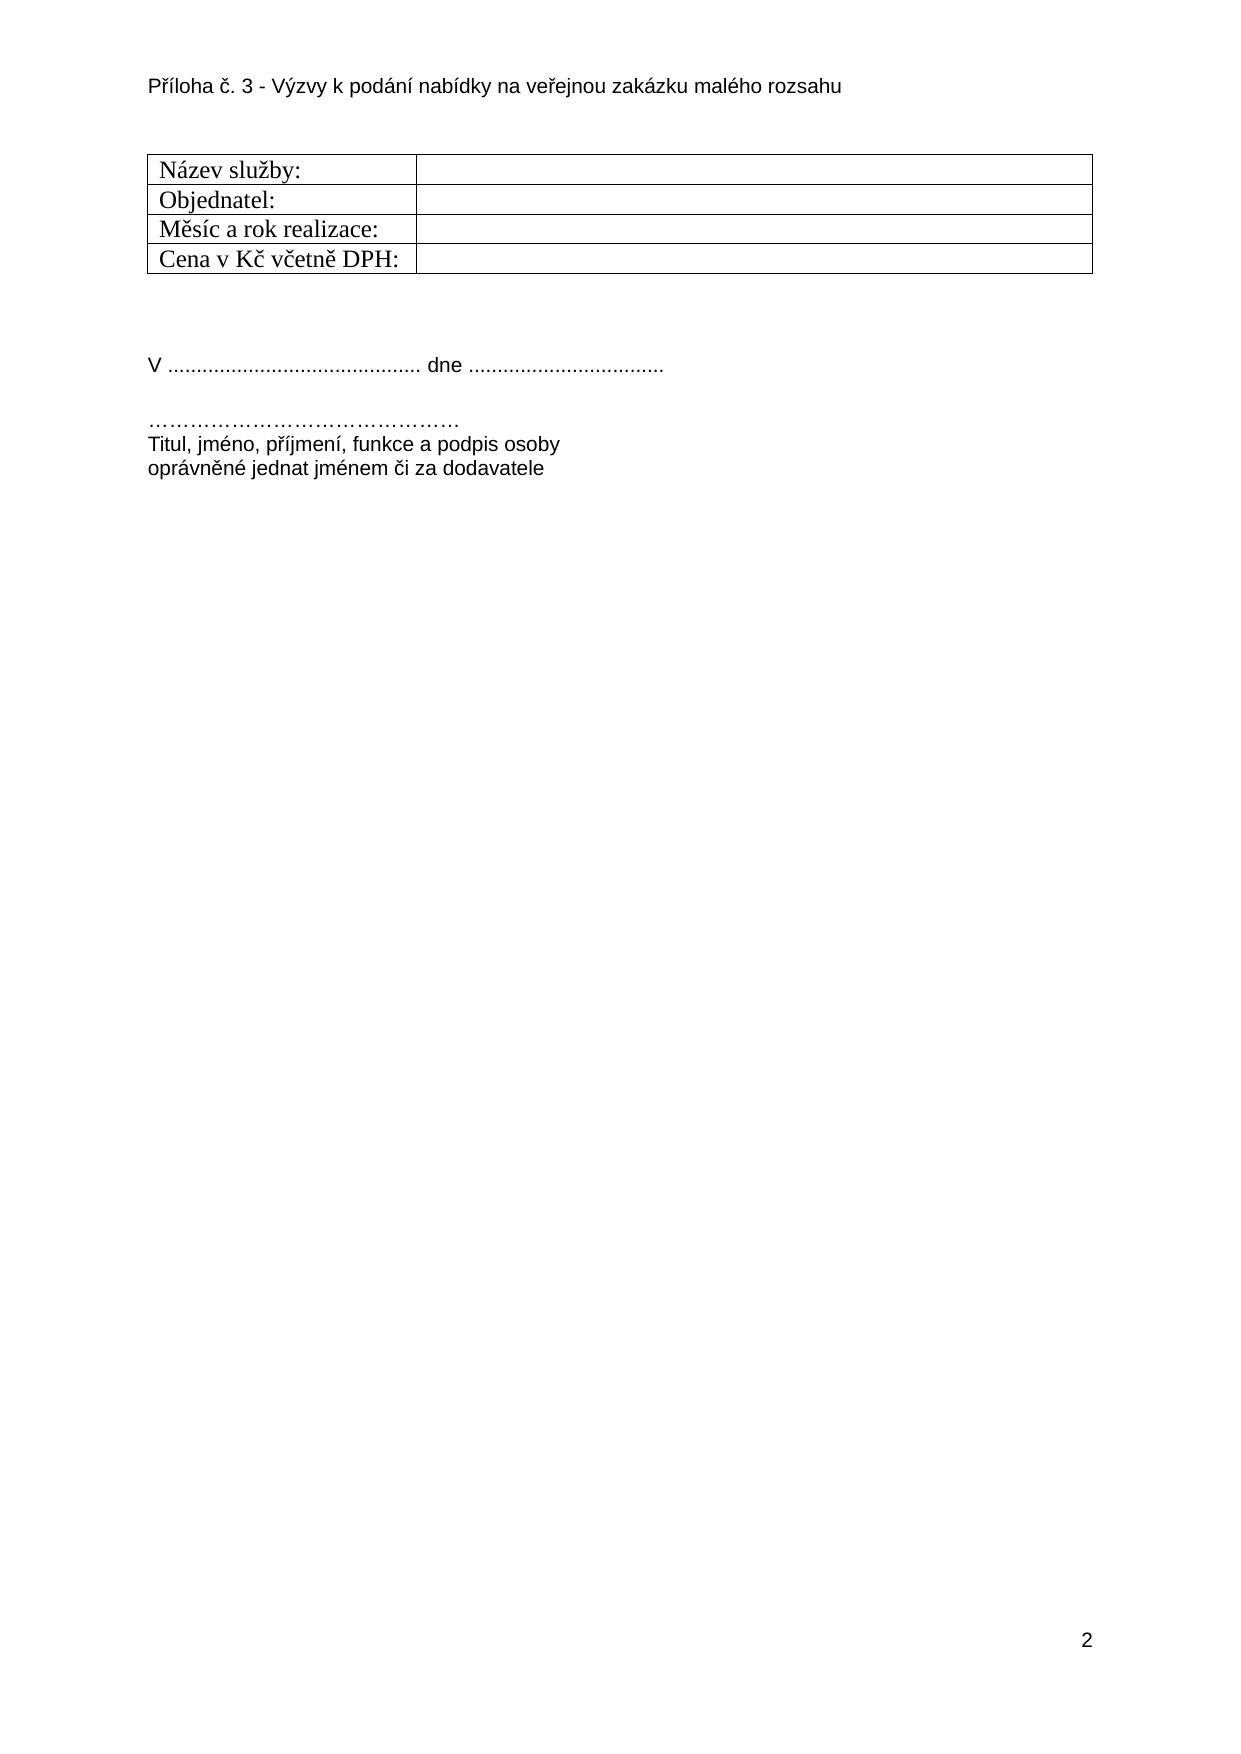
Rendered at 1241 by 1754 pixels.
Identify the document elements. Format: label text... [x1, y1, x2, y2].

text oprávněné jednat jménem či za dodavatele [148, 456, 1093, 480]
table_cell Cena v Kč včetně DPH: [148, 244, 416, 273]
text ……………………………………… [148, 408, 1093, 432]
text Titul, jméno, příjmení, funkce a podpis osoby [148, 432, 1093, 456]
text V ............................................ dne .................................. [148, 353, 1093, 377]
table_cell [417, 215, 1092, 243]
table_cell [417, 244, 1092, 273]
table_header Název služby: [148, 155, 416, 184]
table_cell Objednatel: [148, 185, 416, 213]
table_cell Měsíc a rok realizace: [148, 215, 416, 243]
table_cell [417, 185, 1092, 213]
table_header [417, 155, 1092, 184]
